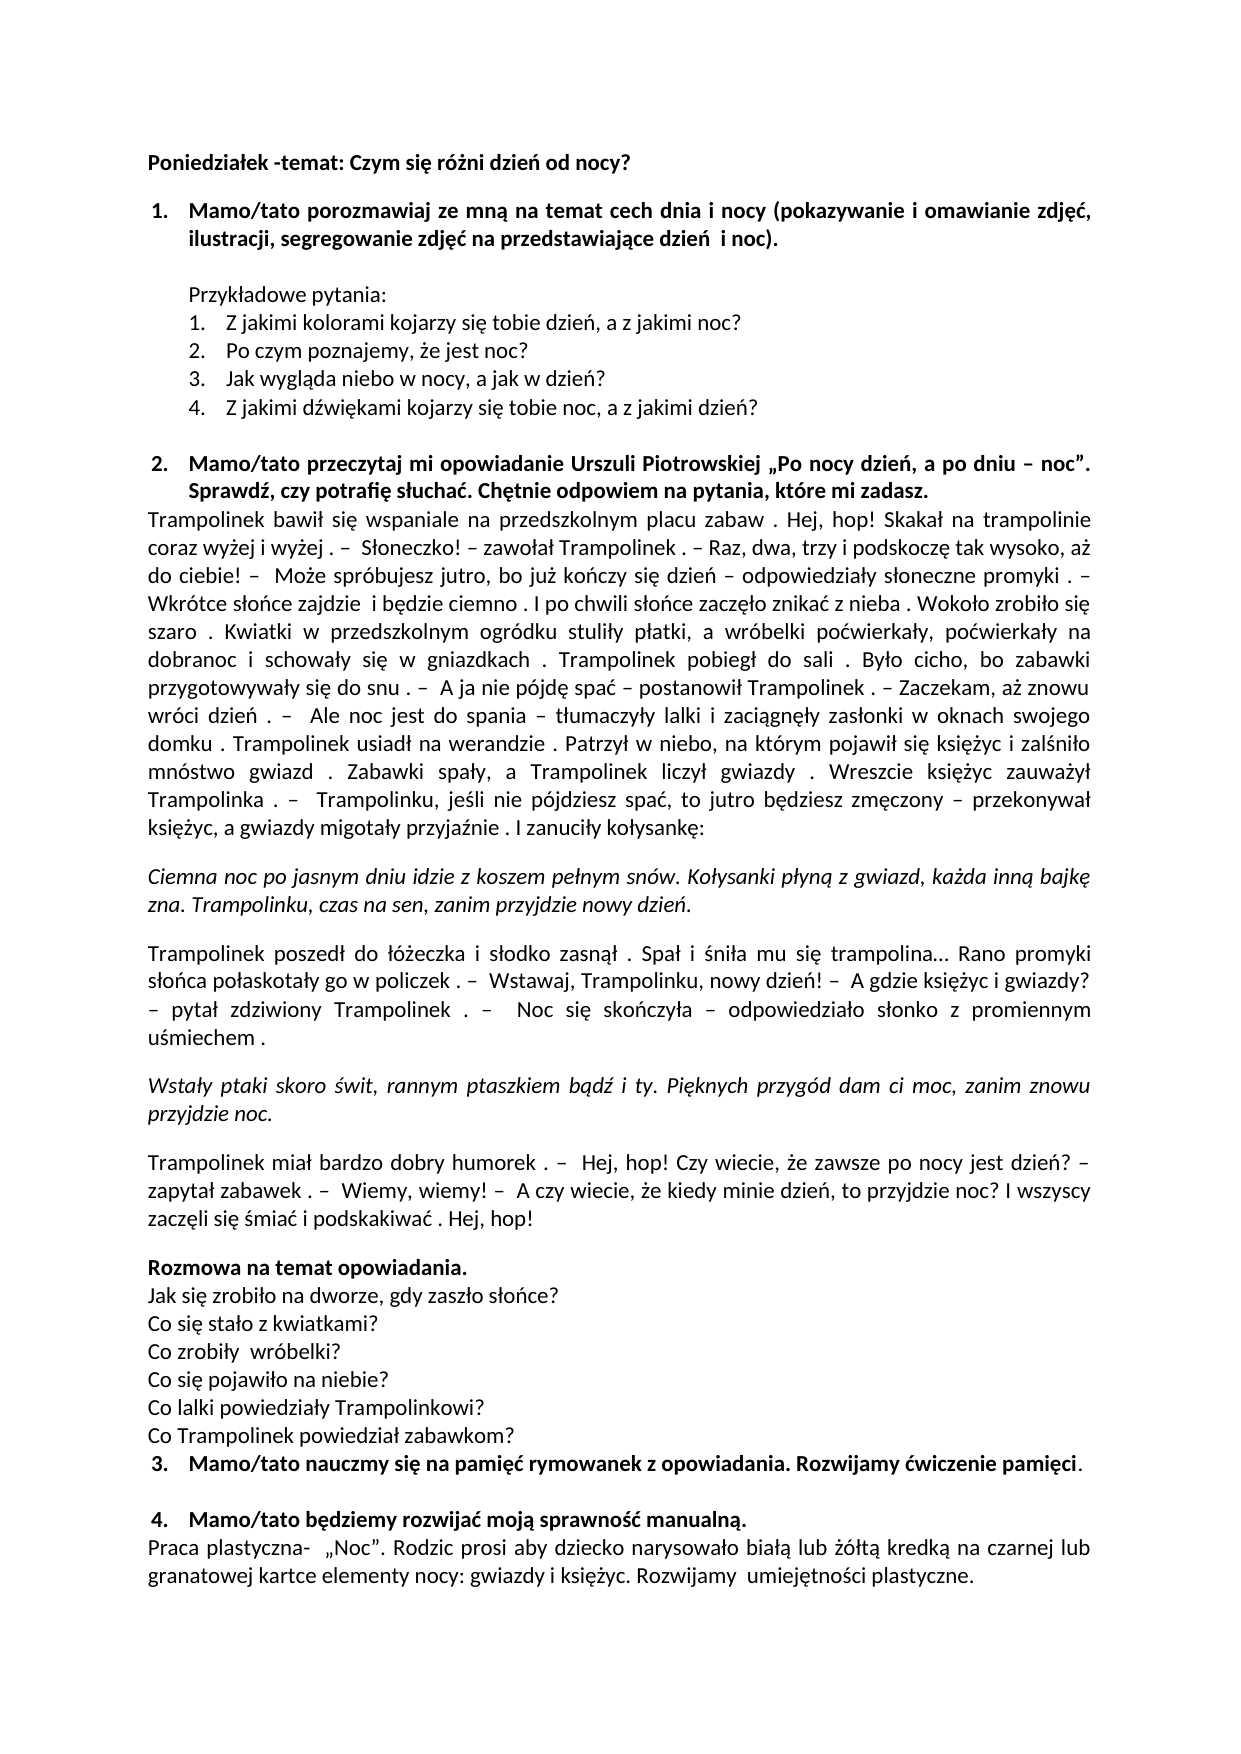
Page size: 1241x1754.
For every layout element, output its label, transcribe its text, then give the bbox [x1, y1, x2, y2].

list Mamo/tato będziemy rozwijać moją sprawność manualną. [151, 1506, 1093, 1533]
text Jak się zrobiło na dworze, gdy zaszło słońce? [148, 1281, 1093, 1309]
text Trampolinek poszedł do łóżeczka i słodko zasnął . Spał i śniła mu się trampolina… Rano promyki słońca połaskotały go w policzek . – Wstawaj, Trampolinku, nowy dzień! – A gdzie księżyc i gwiazdy? – pytał zdziwiony Trampolinek . – Noc się skończyła – odpowiedziało słonko z promiennym uśmiechem . [148, 939, 1093, 1051]
text Co się pojawiło na niebie? [148, 1365, 1093, 1393]
list Jak wygląda niebo w nocy, a jak w dzień? [188, 364, 1093, 393]
text Co lalki powiedziały Trampolinkowi? [148, 1393, 1093, 1421]
text Poniedziałek -temat: Czym się różni dzień od nocy? [148, 148, 1093, 176]
text Wstały ptaki skoro świt, rannym ptaszkiem bądź i ty. Pięknych przygód dam ci moc, zanim znowu przyjdzie noc. [148, 1072, 1093, 1128]
list Z jakimi kolorami kojarzy się tobie dzień, a z jakimi noc? [188, 308, 1093, 337]
list Z jakimi dźwiękami kojarzy się tobie noc, a z jakimi dzień? [188, 393, 1093, 421]
text Trampolinek bawił się wspaniale na przedszkolnym placu zabaw . Hej, hop! Skakał na trampolinie coraz wyżej i wyżej . – Słoneczko! – zawołał Trampolinek . – Raz, dwa, trzy i podskoczę tak wysoko, aż do ciebie! – Może spróbujesz jutro, bo już kończy się dzień – odpowiedziały słoneczne promyki . – Wkrótce słońce zajdzie i będzie ciemno . I po chwili słońce zaczęło znikać z nieba . Wokoło zrobiło się szaro . Kwiatki w przedszkolnym ogródku stuliły płatki, a wróbelki poćwierkały, poćwierkały na dobranoc i schowały się w gniazdkach . Trampolinek pobiegł do sali . Było cicho, bo zabawki przygotowywały się do snu . – A ja nie pójdę spać – postanowił Trampolinek . – Zaczekam, aż znowu wróci dzień . – Ale noc jest do spania – tłumaczyły lalki i zaciągnęły zasłonki w oknach swojego domku . Trampolinek usiadł na werandzie . Patrzył w niebo, na którym pojawił się księżyc i zalśniło mnóstwo gwiazd . Zabawki spały, a Trampolinek liczył gwiazdy . Wreszcie księżyc zauważył Trampolinka . – Trampolinku, jeśli nie pójdziesz spać, to jutro będziesz zmęczony – przekonywał księżyc, a gwiazdy migotały przyjaźnie . I zanuciły kołysankę: [148, 505, 1093, 841]
text Praca plastyczna- „Noc”. Rodzic prosi aby dziecko narysowało białą lub żółtą kredką na czarnej lub granatowej kartce elementy nocy: gwiazdy i księżyc. Rozwijamy umiejętności plastyczne. [148, 1533, 1093, 1589]
text Co się stało z kwiatkami? [148, 1309, 1093, 1337]
text Ciemna noc po jasnym dniu idzie z koszem pełnym snów. Kołysanki płyną z gwiazd, każda inną bajkę zna. Trampolinku, czas na sen, zanim przyjdzie nowy dzień. [148, 862, 1093, 918]
list Po czym poznajemy, że jest noc? [188, 337, 1093, 364]
list Mamo/tato porozmawiaj ze mną na temat cech dnia i nocy (pokazywanie i omawianie zdjęć, ilustracji, segregowanie zdjęć na przedstawiające dzień i noc). [151, 196, 1093, 252]
text Co Trampolinek powiedział zabawkom? [148, 1421, 1093, 1449]
text Rozmowa na temat opowiadania. [148, 1253, 1093, 1281]
text Co zrobiły wróbelki? [148, 1337, 1093, 1365]
list Mamo/tato przeczytaj mi opowiadanie Urszuli Piotrowskiej „Po nocy dzień, a po dniu – noc”. Sprawdź, czy potrafię słuchać. Chętnie odpowiem na pytania, które mi zadasz. [151, 449, 1093, 505]
list Mamo/tato nauczmy się na pamięć rymowanek z opowiadania. Rozwijamy ćwiczenie pamięci. [151, 1449, 1093, 1477]
text Trampolinek miał bardzo dobry humorek . – Hej, hop! Czy wiecie, że zawsze po nocy jest dzień? – zapytał zabawek . – Wiemy, wiemy! – A czy wiecie, że kiedy minie dzień, to przyjdzie noc? I wszyscy zaczęli się śmiać i podskakiwać . Hej, hop! [148, 1148, 1093, 1232]
list Przykładowe pytania: [188, 281, 1093, 308]
